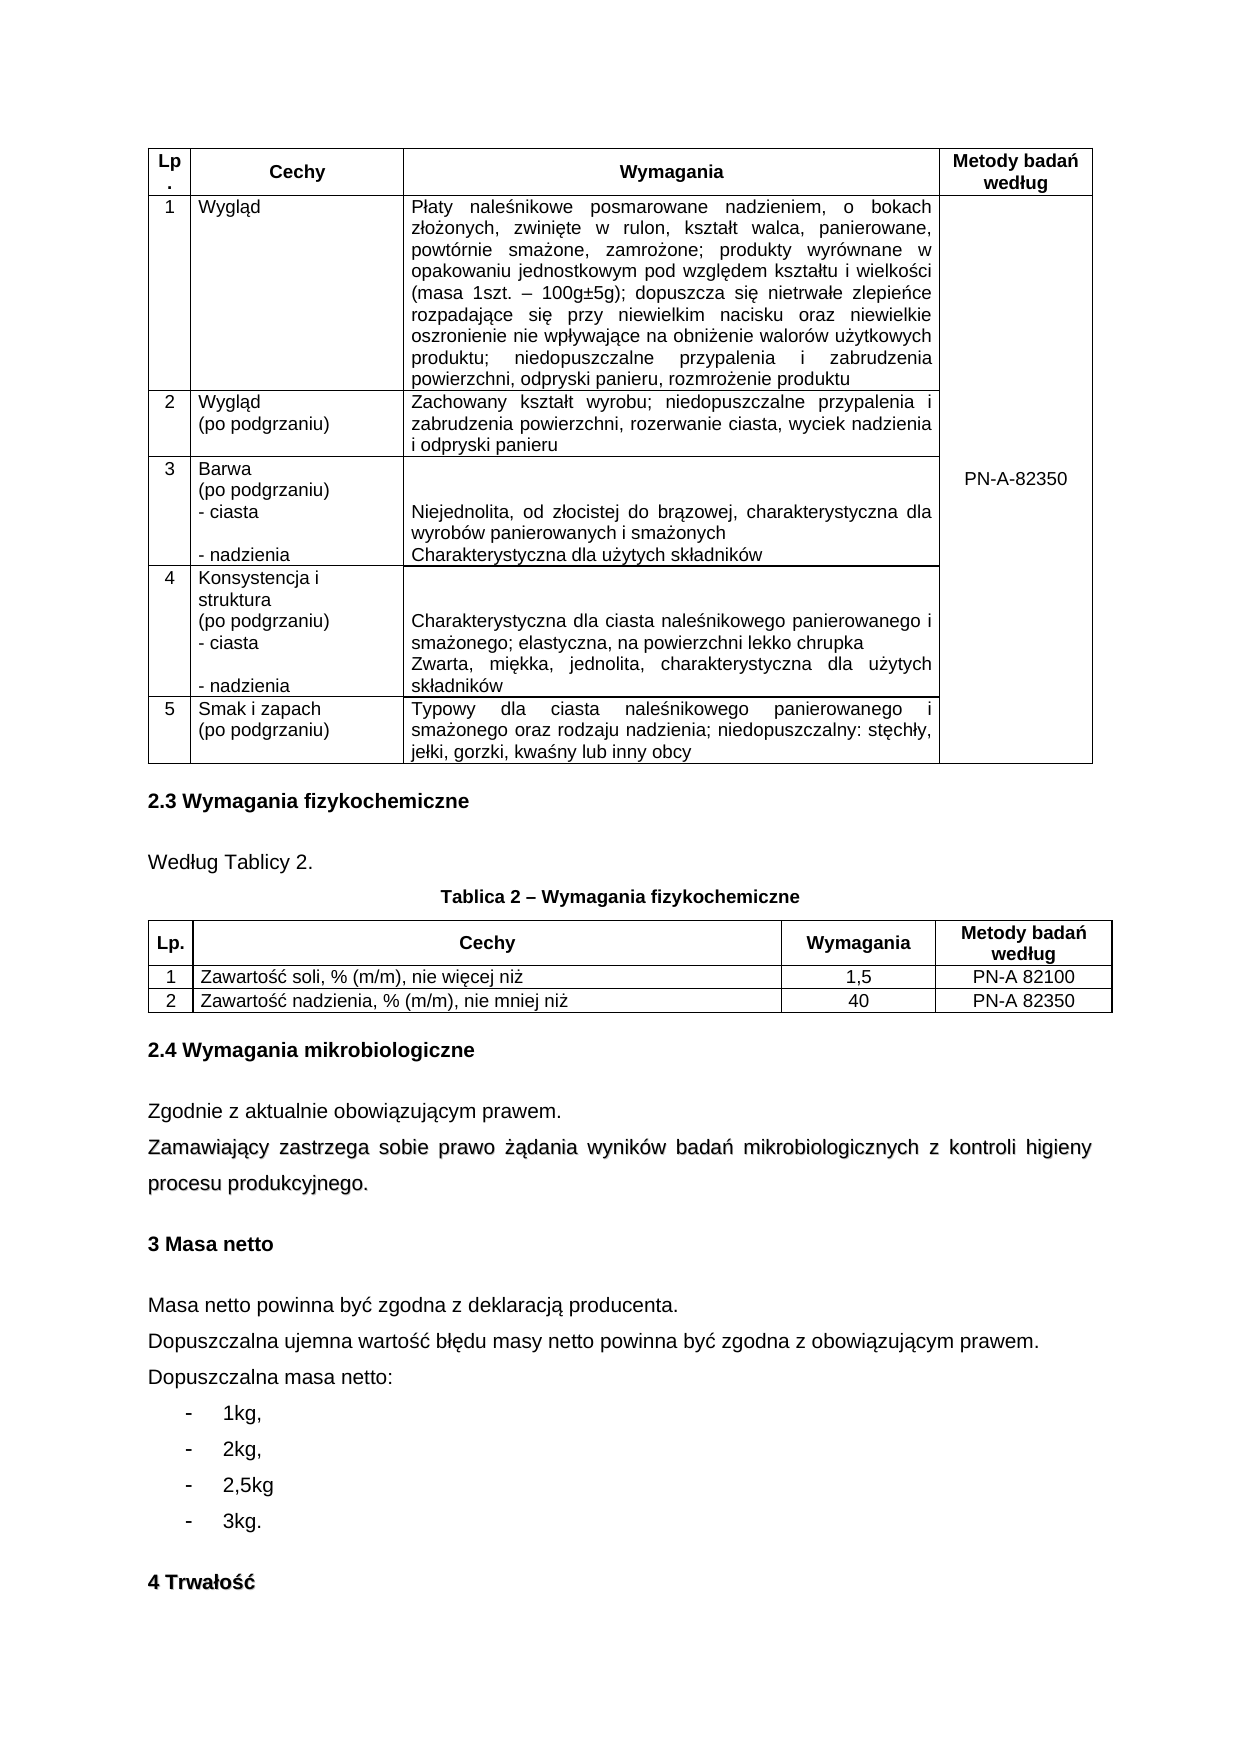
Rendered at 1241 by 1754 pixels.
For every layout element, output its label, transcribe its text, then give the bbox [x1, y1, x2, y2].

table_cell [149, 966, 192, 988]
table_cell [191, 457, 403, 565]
list 2kg, [185, 1437, 1093, 1461]
text 2.4 Wymagania mikrobiologiczne [148, 1038, 1093, 1062]
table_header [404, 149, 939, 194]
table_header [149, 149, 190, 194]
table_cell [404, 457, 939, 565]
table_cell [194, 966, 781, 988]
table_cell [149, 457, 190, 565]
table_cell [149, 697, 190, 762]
list 2,5kg [185, 1473, 1093, 1497]
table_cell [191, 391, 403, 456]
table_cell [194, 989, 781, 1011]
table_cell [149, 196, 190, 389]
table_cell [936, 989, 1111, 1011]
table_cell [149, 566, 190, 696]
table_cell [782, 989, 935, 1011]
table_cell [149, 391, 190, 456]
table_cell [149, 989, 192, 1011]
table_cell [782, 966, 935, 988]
text Masa netto powinna być zgodna z deklaracją producenta. [148, 1293, 1093, 1317]
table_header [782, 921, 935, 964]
text 4 Trwałość [148, 1570, 1093, 1594]
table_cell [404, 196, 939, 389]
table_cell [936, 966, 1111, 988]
text Zamawiający zastrzega sobie prawo żądania wyników badań mikrobiologicznych z kontroli higieny procesu produkcyjnego. [148, 1135, 1093, 1195]
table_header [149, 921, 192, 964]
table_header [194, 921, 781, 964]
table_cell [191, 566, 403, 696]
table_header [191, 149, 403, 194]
subtitle Tablica 2 – Wymagania fizykochemiczne [148, 886, 1093, 908]
text Dopuszczalna masa netto: [148, 1364, 1093, 1388]
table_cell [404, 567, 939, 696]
list 1kg, [185, 1401, 1093, 1424]
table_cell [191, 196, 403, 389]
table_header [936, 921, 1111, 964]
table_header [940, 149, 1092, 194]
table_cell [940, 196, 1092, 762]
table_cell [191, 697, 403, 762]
text Dopuszczalna ujemna wartość błędu masy netto powinna być zgodna z obowiązującym prawem. [148, 1329, 1093, 1353]
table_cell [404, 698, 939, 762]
text Zgodnie z aktualnie obowiązującym prawem. [148, 1099, 1093, 1123]
list 3kg. [185, 1509, 1093, 1533]
text 3 Masa netto [148, 1232, 1093, 1256]
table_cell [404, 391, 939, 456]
text Według Tablicy 2. [148, 850, 1093, 874]
text 2.3 Wymagania fizykochemiczne [148, 789, 1093, 813]
